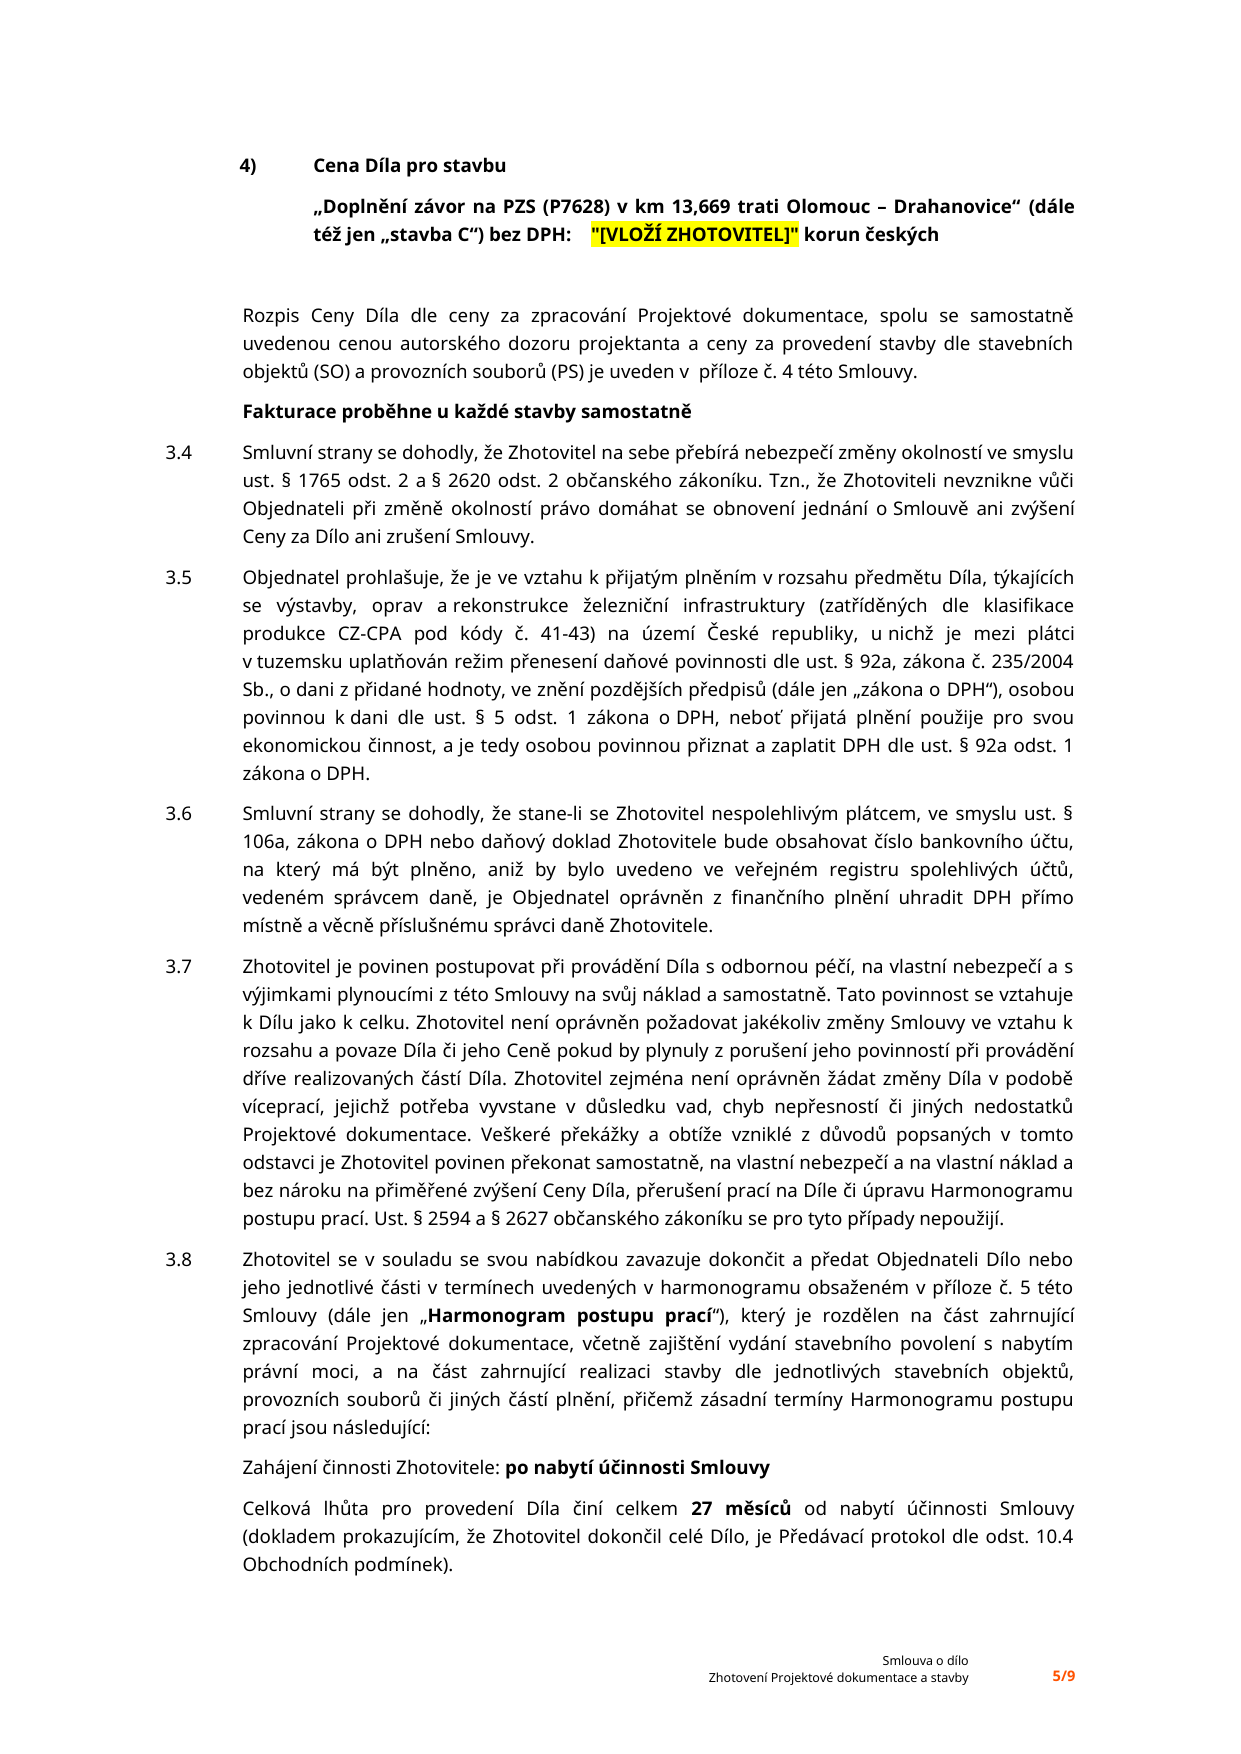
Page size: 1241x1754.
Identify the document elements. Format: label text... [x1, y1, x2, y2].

text Rozpis Ceny Díla dle ceny za zpracování Projektové dokumentace, spolu se samostatně uvedenou cenou autorského dozoru projektanta a ceny za provedení stavby dle stavebních objektů (SO) a provozních souborů (PS) je uveden v příloze č. 4 této Smlouvy. [242, 302, 1075, 384]
text Smluvní strany se dohodly, že stane-li se Zhotovitel nespolehlivým plátcem, ve smyslu ust. § 106a, zákona o DPH nebo daňový doklad Zhotovitele bude obsahovat číslo bankovního účtu, na který má být plněno, aniž by bylo uvedeno ve veřejném registru spolehlivých účtů, vedeném správcem daně, je Objednatel oprávněn z finančního plnění uhradit DPH přímo místně a věcně příslušnému správci daně Zhotovitele. [165, 801, 1075, 938]
text Zhotovitel je povinen postupovat při provádění Díla s odbornou péčí, na vlastní nebezpečí a s výjimkami plynoucími z této Smlouvy na svůj náklad a samostatně. Tato povinnost se vztahuje k Dílu jako k celku. Zhotovitel není oprávněn požadovat jakékoliv změny Smlouvy ve vztahu k rozsahu a povaze Díla či jeho Ceně pokud by plynuly z porušení jeho povinností při provádění dříve realizovaných částí Díla. Zhotovitel zejména není oprávněn žádat změny Díla v podobě víceprací, jejichž potřeba vyvstane v důsledku vad, chyb nepřesností či jiných nedostatků Projektové dokumentace. Veškeré překážky a obtíže vzniklé z důvodů popsaných v tomto odstavci je Zhotovitel povinen překonat samostatně, na vlastní nebezpečí a na vlastní náklad a bez nároku na přiměřené zvýšení Ceny Díla, přerušení prací na Díle či úpravu Harmonogramu postupu prací. Ust. § 2594 a § 2627 občanského zákoníku se pro tyto případy nepoužijí. [165, 953, 1075, 1231]
text Objednatel prohlašuje, že je ve vztahu k přijatým plněním v rozsahu předmětu Díla, týkajících se výstavby, oprav a rekonstrukce železniční infrastruktury (zatříděných dle klasifikace produkce CZ-CPA pod kódy č. 41-43) na území České republiky, u nichž je mezi plátci v tuzemsku uplatňován režim přenesení daňové povinnosti dle ust. § 92a, zákona č. 235/2004 Sb., o dani z přidané hodnoty, ve znění pozdějších předpisů (dále jen „zákona o DPH“), osobou povinnou k dani dle ust. § 5 odst. 1 zákona o DPH, neboť přijatá plnění použije pro svou ekonomickou činnost, a je tedy osobou povinnou přiznat a zaplatit DPH dle ust. § 92a odst. 1 zákona o DPH. [165, 564, 1075, 786]
list Cena Díla pro stavbu [239, 153, 1075, 178]
text „Doplnění závor na PZS (P7628) v km 13,669 trati Olomouc – Drahanovice“ (dále též jen „stavba C“) bez DPH: "[VLOŽÍ ZHOTOVITEL]" korun českých [313, 193, 1075, 247]
text Fakturace proběhne u každé stavby samostatně [242, 399, 1075, 424]
text Celková lhůta pro provedení Díla činí celkem 27 měsíců od nabytí účinnosti Smlouvy (dokladem prokazujícím, že Zhotovitel dokončil celé Dílo, je Předávací protokol dle odst. 10.4 Obchodních podmínek). [242, 1495, 1075, 1577]
text Zhotovitel se v souladu se svou nabídkou zavazuje dokončit a předat Objednateli Dílo nebo jeho jednotlivé části v termínech uvedených v harmonogramu obsaženém v příloze č. 5 této Smlouvy (dále jen „Harmonogram postupu prací“), který je rozdělen na část zahrnující zpracování Projektové dokumentace, včetně zajištění vydání stavebního povolení s nabytím právní moci, a na část zahrnující realizaci stavby dle jednotlivých stavebních objektů, provozních souborů či jiných částí plnění, přičemž zásadní termíny Harmonogramu postupu prací jsou následující: [165, 1246, 1075, 1439]
text Zahájení činnosti Zhotovitele: po nabytí účinnosti Smlouvy [242, 1454, 1075, 1480]
text Smluvní strany se dohodly, že Zhotovitel na sebe přebírá nebezpečí změny okolností ve smyslu ust. § 1765 odst. 2 a § 2620 odst. 2 občanského zákoníku. Tzn., že Zhotoviteli nevznikne vůči Objednateli při změně okolností právo domáhat se obnovení jednání o Smlouvě ani zvýšení Ceny za Dílo ani zrušení Smlouvy. [165, 439, 1075, 549]
